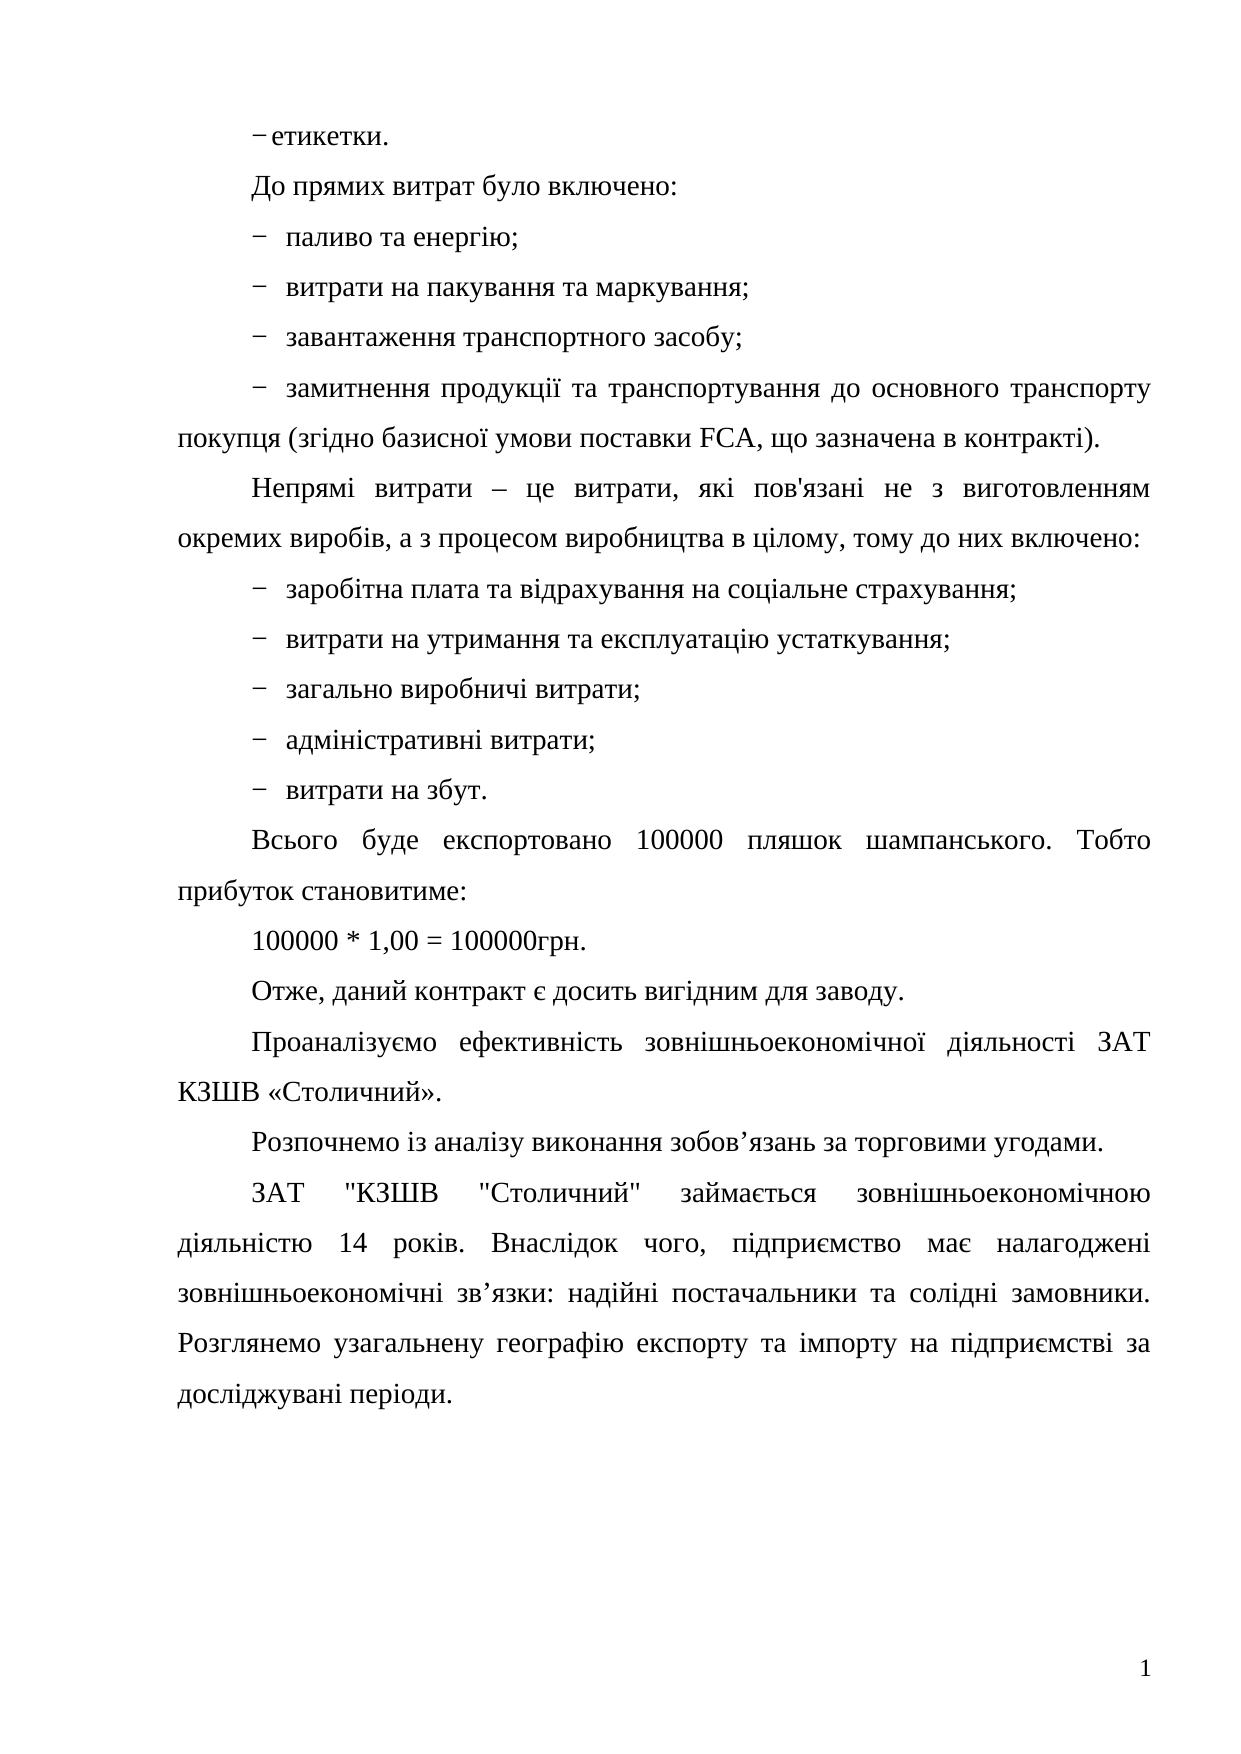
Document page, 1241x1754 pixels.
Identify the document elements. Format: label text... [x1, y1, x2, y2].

text Непрямі витрати – це витрати, які пов'язані не з виготовленням окремих виробів, а з процесом виробництва в цілому, тому до них включено: [177, 470, 1152, 554]
list замитнення продукції та транспортування до основного транспорту покупця (згідно базисної умови поставки FCA, що зазначена в контракті). [177, 370, 1152, 453]
list загально виробничі витрати; [177, 672, 1152, 705]
list паливо та енергію; [177, 219, 1152, 252]
list завантаження транспортного засобу; [177, 319, 1152, 353]
text Проаналізуємо ефективність зовнішньоекономічної діяльності ЗАТ КЗШВ «Столичний». [177, 1024, 1152, 1108]
text ЗАТ "КЗШВ "Столичний" займається зовнішньоекономічною діяльністю 14 років. Внаслідок чого, підприємство має налагоджені зовнішньоекономічні зв’язки: надійні постачальники та солідні замовники. Розглянемо узагальнену географію експорту та імпорту на підприємстві за досліджувані періоди. [177, 1175, 1152, 1409]
text Отже, даний контракт є досить вигідним для заводу. [177, 973, 1152, 1007]
text Розпочнемо із аналізу виконання зобов’язань за торговими угодами. [177, 1124, 1152, 1158]
list витрати на пакування та маркування; [177, 269, 1152, 303]
list витрати на збут. [177, 772, 1152, 806]
text До прямих витрат було включено: [177, 168, 1152, 202]
list етикетки. [177, 118, 1152, 152]
list адміністративні витрати; [177, 722, 1152, 755]
list витрати на утримання та експлуатацію устаткування; [177, 621, 1152, 655]
text 100000 * 1,00 = 100000грн. [177, 923, 1152, 957]
text Всього буде експортовано 100000 пляшок шампанського. Тобто прибуток становитиме: [177, 822, 1152, 906]
list заробітна плата та відрахування на соціальне страхування; [177, 571, 1152, 604]
